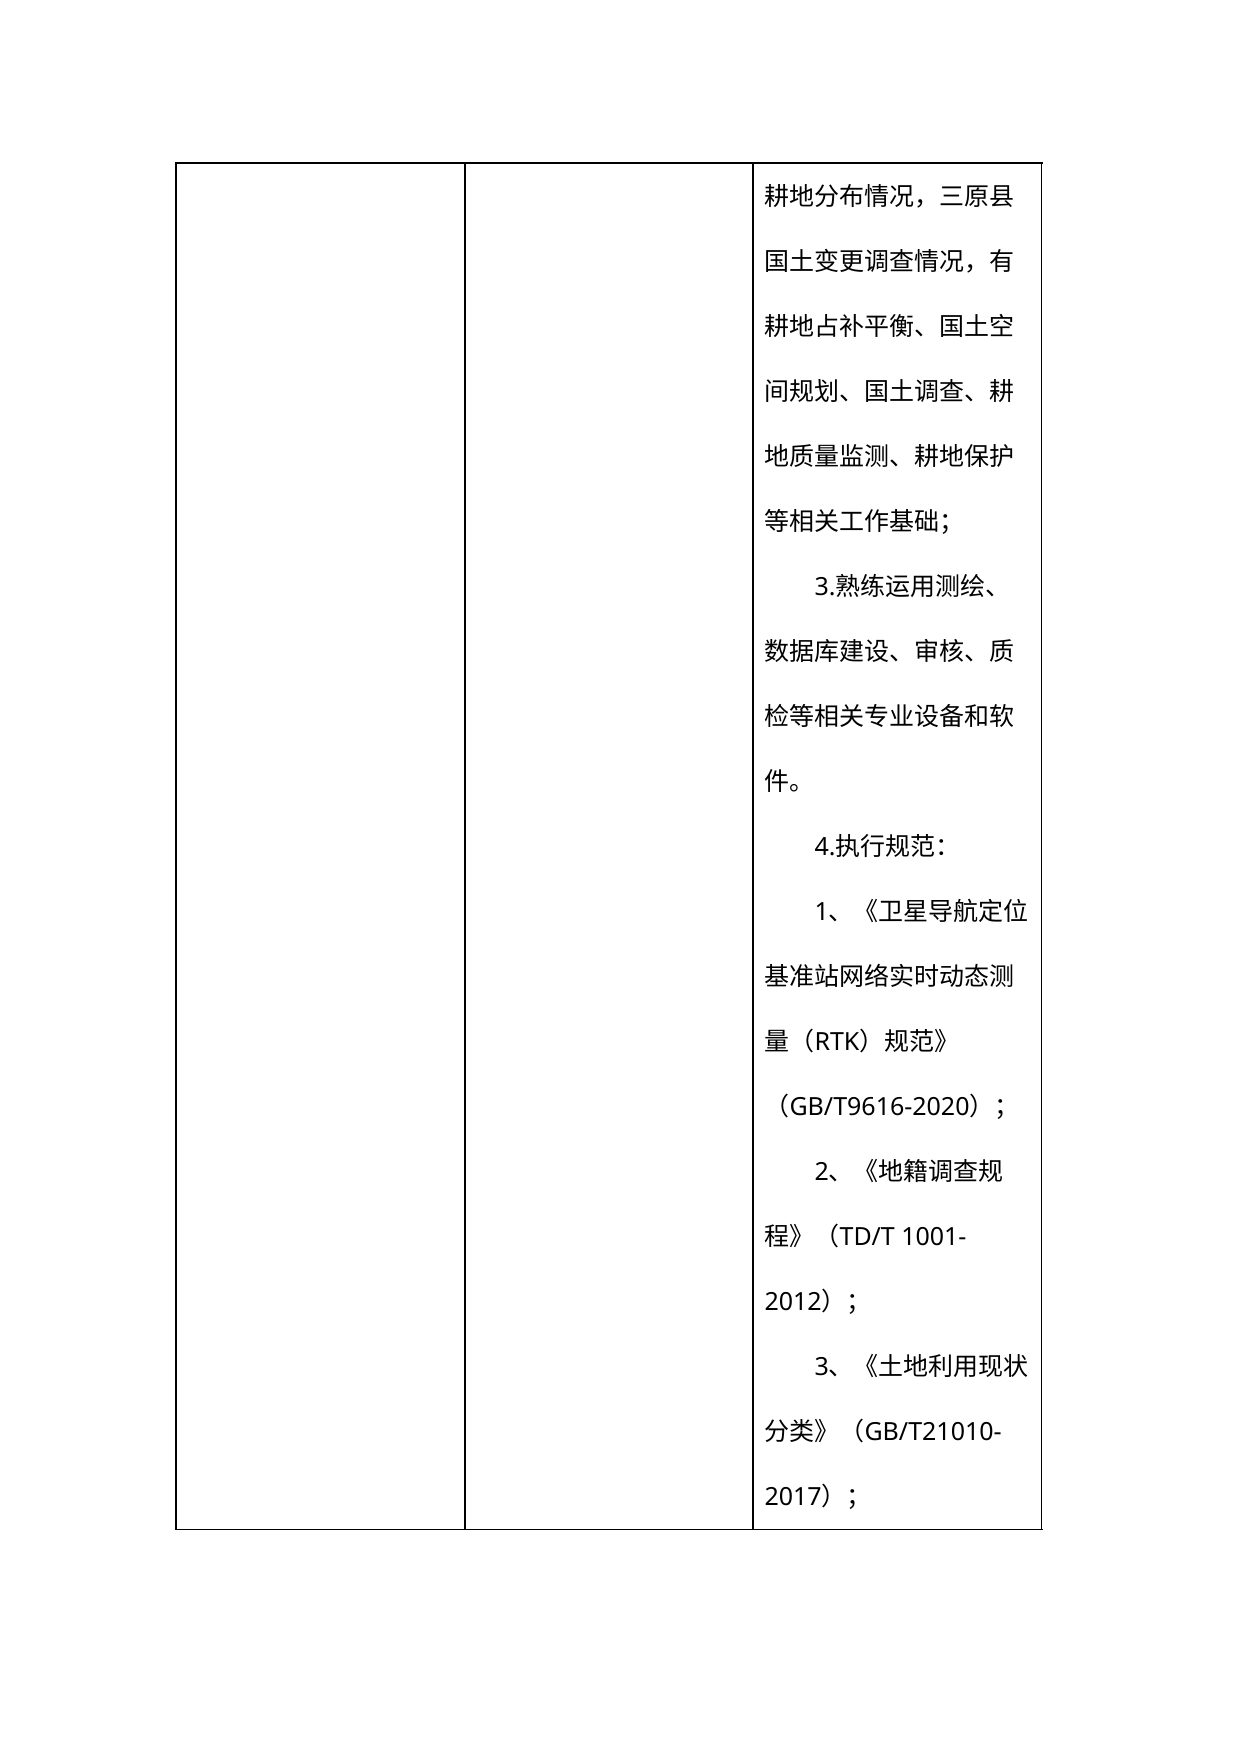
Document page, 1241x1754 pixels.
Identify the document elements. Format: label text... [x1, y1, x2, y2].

table_cell 1 [177, 164, 464, 1528]
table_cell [754, 164, 1041, 1528]
table_cell [466, 164, 752, 1528]
